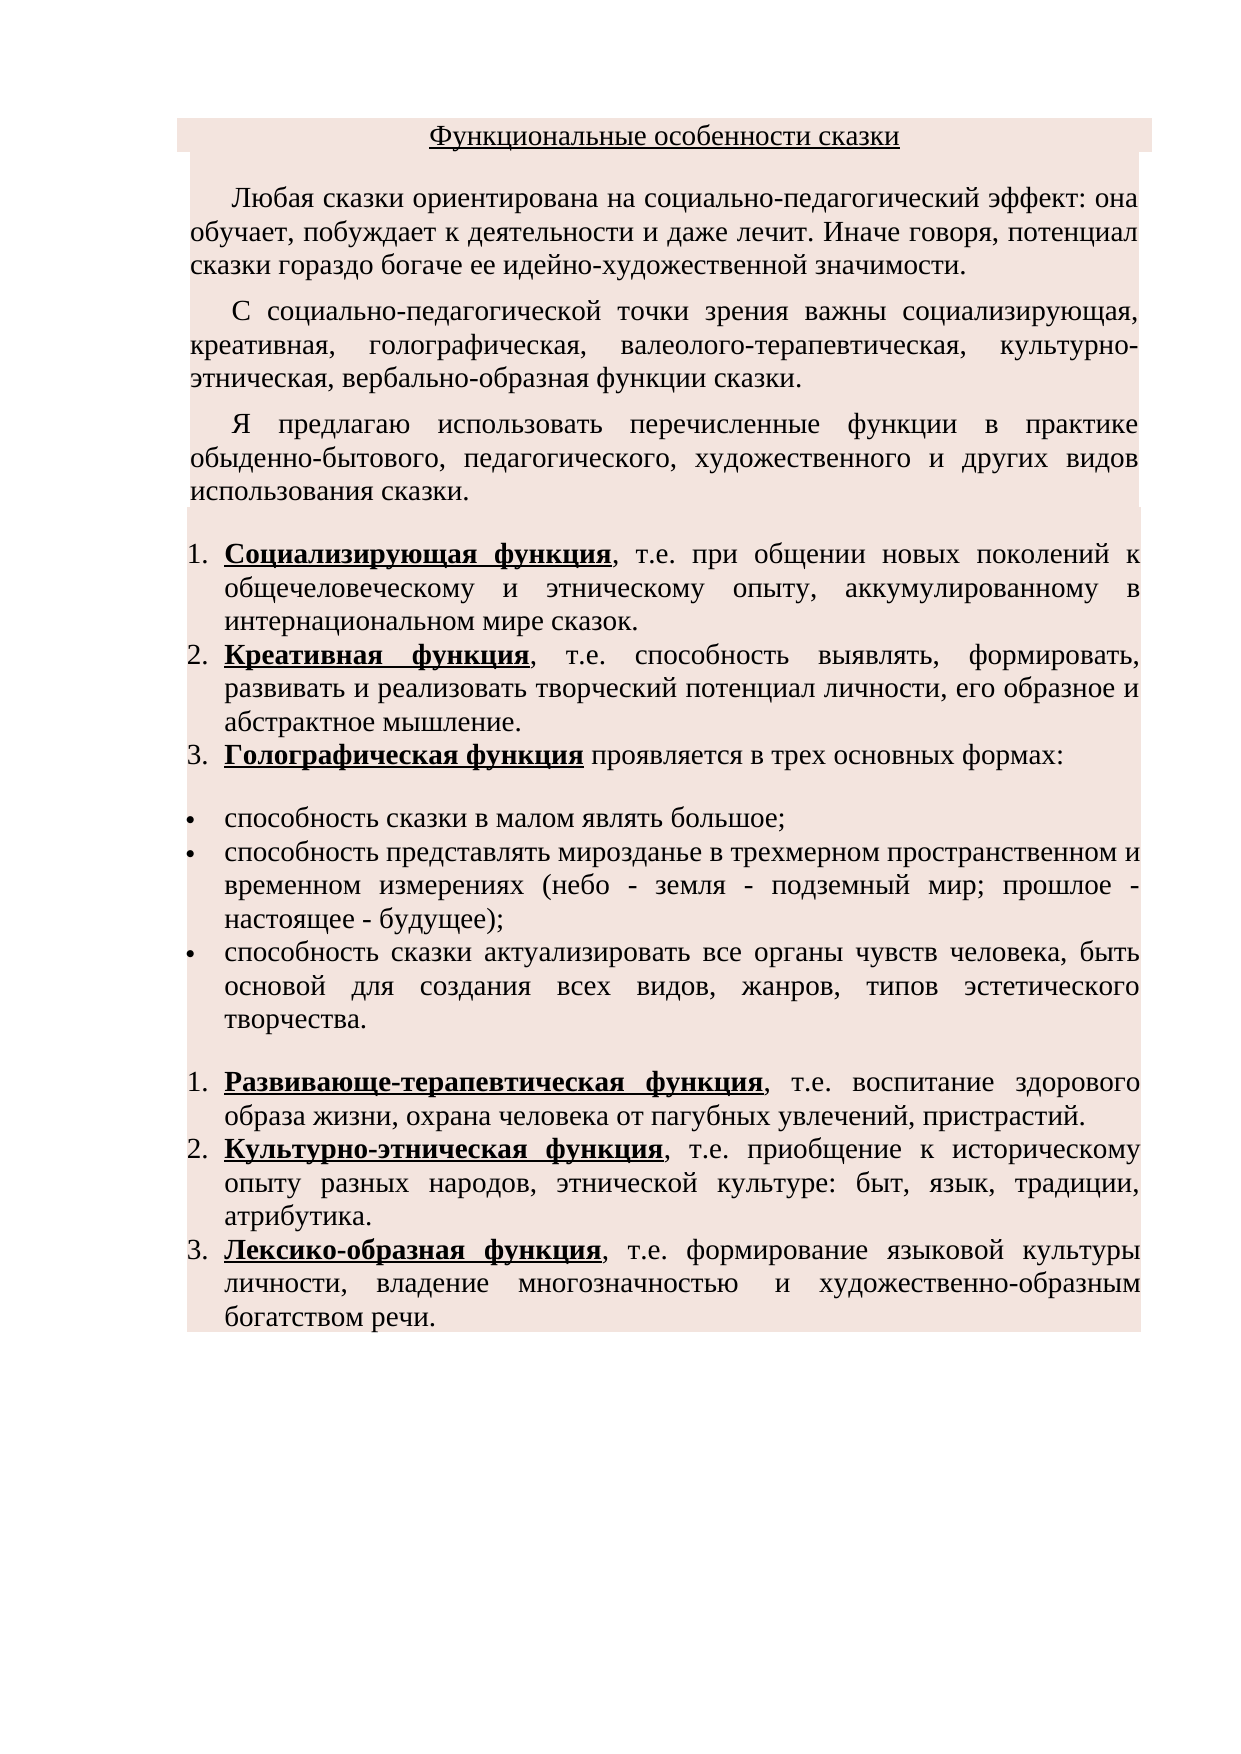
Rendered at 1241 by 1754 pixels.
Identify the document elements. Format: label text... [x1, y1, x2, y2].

list способность сказки в малом являть большое; [187, 800, 1141, 834]
list Голографическая функция проявляется в трех основных формах: [187, 737, 1141, 771]
list Социализирующая функция, т.е. при общении новых поколений к общечеловеческому и этническому опыту, аккумулированному в интернациональном мире сказок. [187, 536, 1141, 637]
list Лексико-образная функция, т.е. формирование языковой культуры личности, владение многозначностью и художественно-образным богатством речи. [187, 1232, 1141, 1332]
list Культурно-этническая функция, т.е. приобщение к историческому опыту разных народов, этнической культуре: быт, язык, традиции, атрибутика. [187, 1131, 1141, 1232]
text С социально-педагогической точки зрения важны социализирующая, креативная, голографическая, валеолого-терапевтическая, культурно-этническая, вербально-образная функции сказки. [190, 293, 1139, 394]
subtitle Функциональные особенности сказки [177, 118, 1152, 152]
text Я предлагаю использовать перечисленные функции в практике обыденно-бытового, педагогического, художественного и других видов использования сказки. [190, 406, 1139, 507]
list Креативная функция, т.е. способность выявлять, формировать, развивать и реализовать творческий потенциал личности, его образное и абстрактное мышление. [187, 637, 1141, 737]
list способность сказки актуализировать все органы чувств человека, быть основой для создания всех видов, жанров, типов эстетического творчества. [187, 934, 1141, 1035]
list Развивающе-терапевтическая функция, т.е. воспитание здорового образа жизни, охрана человека от пагубных увлечений, пристрастий. [187, 1064, 1141, 1131]
list способность представлять мирозданье в трехмерном пространственном и временном измерениях (небо - земля - подземный мир; прошлое - настоящее - будущее); [187, 834, 1141, 934]
text Любая сказки ориентирована на социально-педагогический эффект: она обучает, побуждает к деятельности и даже лечит. Иначе говоря, потенциал сказки гораздо богаче ее идейно-художественной значимости. [190, 180, 1139, 281]
